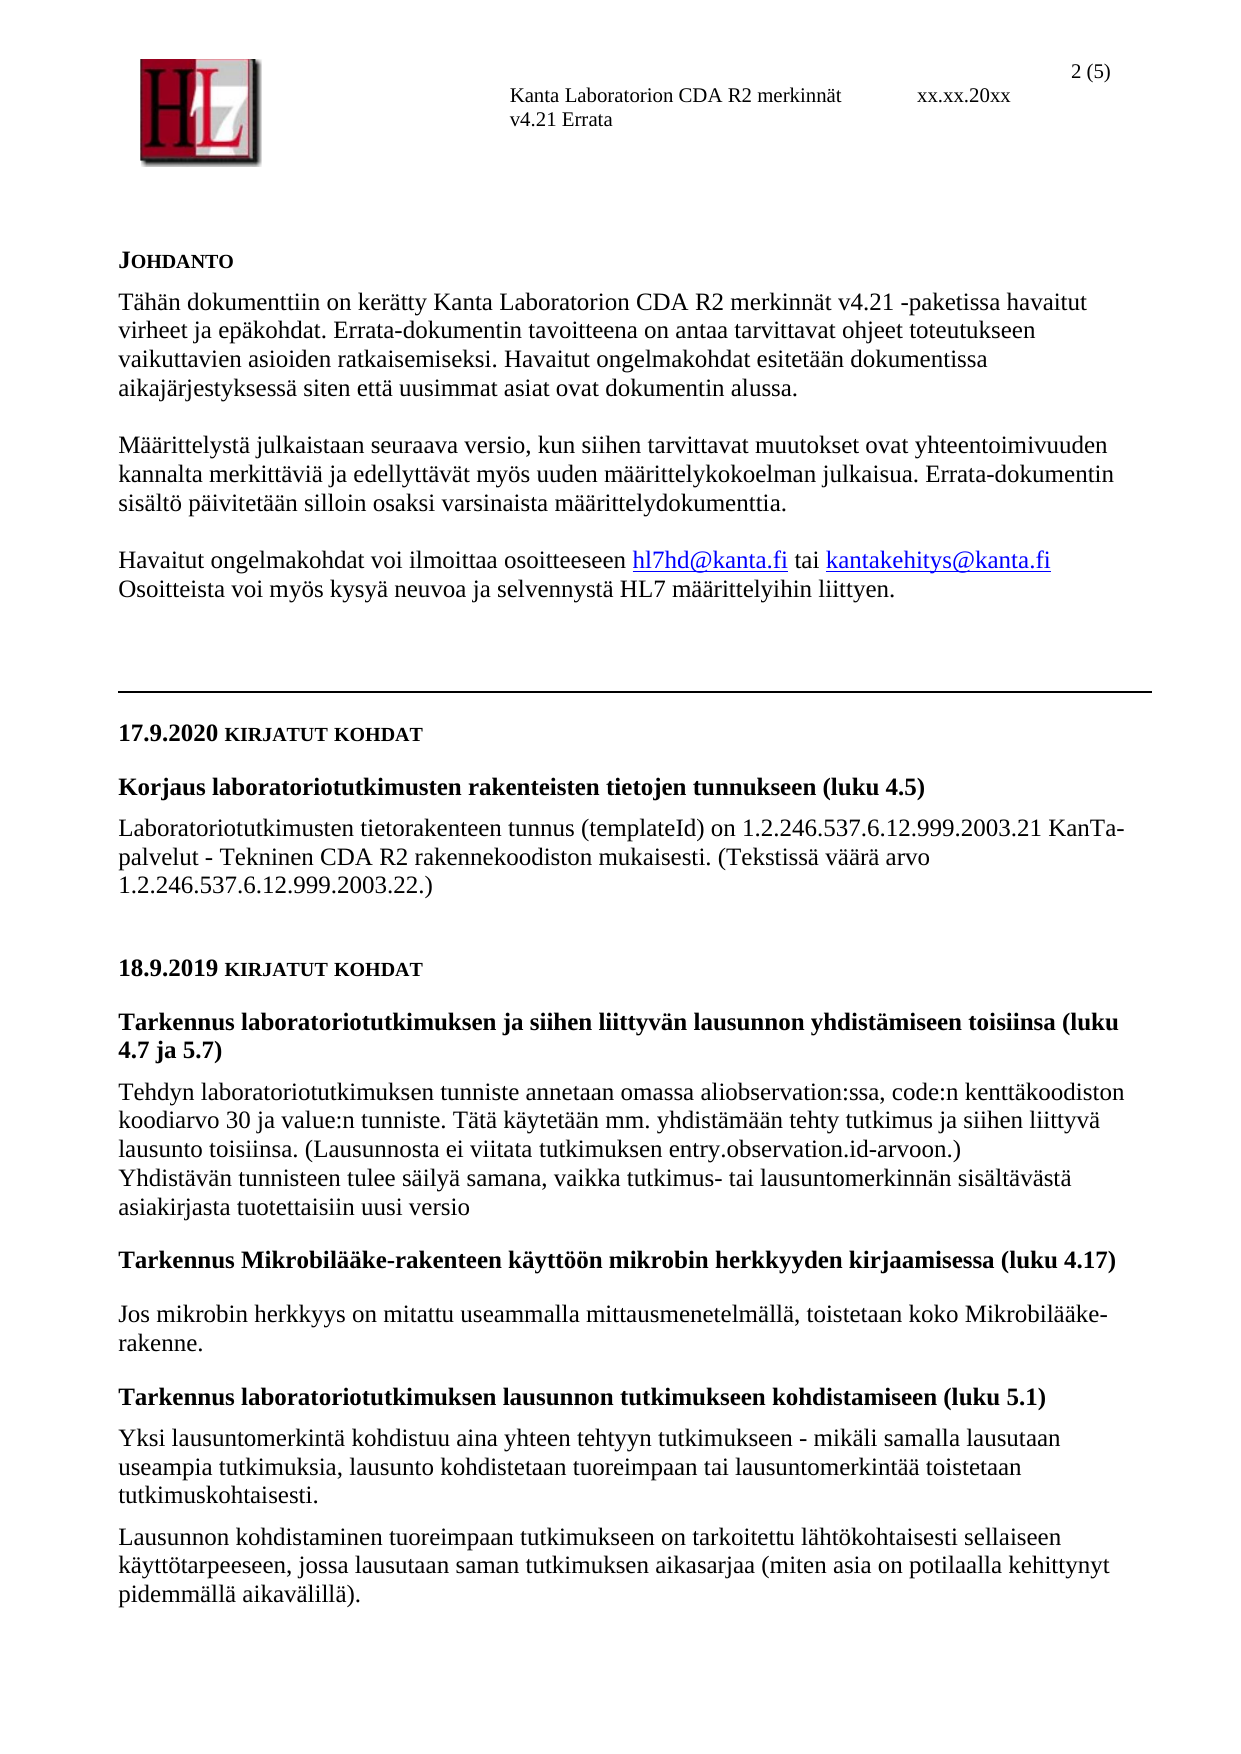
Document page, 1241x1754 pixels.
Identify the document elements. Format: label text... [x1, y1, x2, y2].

subtitle Tarkennus laboratoriotutkimuksen ja siihen liittyvän lausunnon yhdistämiseen toisiinsa (luku 4.7 ja 5.7) [118, 1007, 1152, 1064]
text Määrittelystä julkaistaan seuraava versio, kun siihen tarvittavat muutokset ovat yhteentoimivuuden kannalta merkittäviä ja edellyttävät myös uuden määrittelykokoelman julkaisua. Errata-dokumentin sisältö päivitetään silloin osaksi varsinaista määrittelydokumenttia. [118, 431, 1152, 517]
text Osoitteista voi myös kysyä neuvoa ja selvennystä HL7 määrittelyihin liittyen. [118, 574, 1152, 603]
text Tähän dokumenttiin on kerätty Kanta Laboratorion CDA R2 merkinnät v4.21 -paketissa havaitut virheet ja epäkohdat. Errata-dokumentin tavoitteena on antaa tarvittavat ohjeet toteutukseen vaikuttavien asioiden ratkaisemiseksi. Havaitut ongelmakohdat esitetään dokumentissa aikajärjestyksessä siten että uusimmat asiat ovat dokumentin alussa. [118, 287, 1152, 402]
subtitle Jos mikrobin herkkyys on mitattu useammalla mittausmenetelmällä, toistetaan koko Mikrobilääke-rakenne. [118, 1299, 1152, 1357]
subtitle Korjaus laboratoriotutkimusten rakenteisten tietojen tunnukseen (luku 4.5) [118, 772, 1152, 800]
text Lausunnon kohdistaminen tuoreimpaan tutkimukseen on tarkoitettu lähtökohtaisesti sellaiseen käyttötarpeeseen, jossa lausutaan saman tutkimuksen aikasarjaa (miten asia on potilaalla kehittynyt pidemmällä aikavälillä). [118, 1522, 1152, 1608]
subtitle Johdanto [118, 246, 1152, 274]
text Havaitut ongelmakohdat voi ilmoittaa osoitteeseen hl7hd@kanta.fi tai kantakehitys@kanta.fi [118, 546, 1152, 574]
subtitle 18.9.2019 kirjatut kohdat [118, 953, 1152, 982]
text Laboratoriotutkimusten tietorakenteen tunnus (templateId) on 1.2.246.537.6.12.999.2003.21 KanTa-palvelut - Tekninen CDA R2 rakennekoodiston mukaisesti. (Tekstissä väärä arvo 1.2.246.537.6.12.999.2003.22.) [118, 813, 1152, 899]
text Yhdistävän tunnisteen tulee säilyä samana, vaikka tutkimus- tai lausuntomerkinnän sisältävästä asiakirjasta tuotettaisiin uusi versio [118, 1163, 1152, 1220]
text Yksi lausuntomerkintä kohdistuu aina yhteen tehtyyn tutkimukseen - mikäli samalla lausutaan useampia tutkimuksia, lausunto kohdistetaan tuoreimpaan tai lausuntomerkintää toistetaan tutkimuskohtaisesti. [118, 1423, 1152, 1509]
subtitle Tarkennus laboratoriotutkimuksen lausunnon tutkimukseen kohdistamiseen (luku 5.1) [118, 1382, 1152, 1410]
subtitle Tarkennus Mikrobilääke-rakenteen käyttöön mikrobin herkkyyden kirjaamisessa (luku 4.17) [118, 1245, 1152, 1274]
subtitle 17.9.2020 kirjatut kohdat [118, 718, 1152, 747]
picture [140, 59, 263, 167]
text Tehdyn laboratoriotutkimuksen tunniste annetaan omassa aliobservation:ssa, code:n kenttäkoodiston koodiarvo 30 ja value:n tunniste. Tätä käytetään mm. yhdistämään tehty tutkimus ja siihen liittyvä lausunto toisiinsa. (Lausunnosta ei viitata tutkimuksen entry.observation.id-arvoon.) [118, 1077, 1152, 1163]
